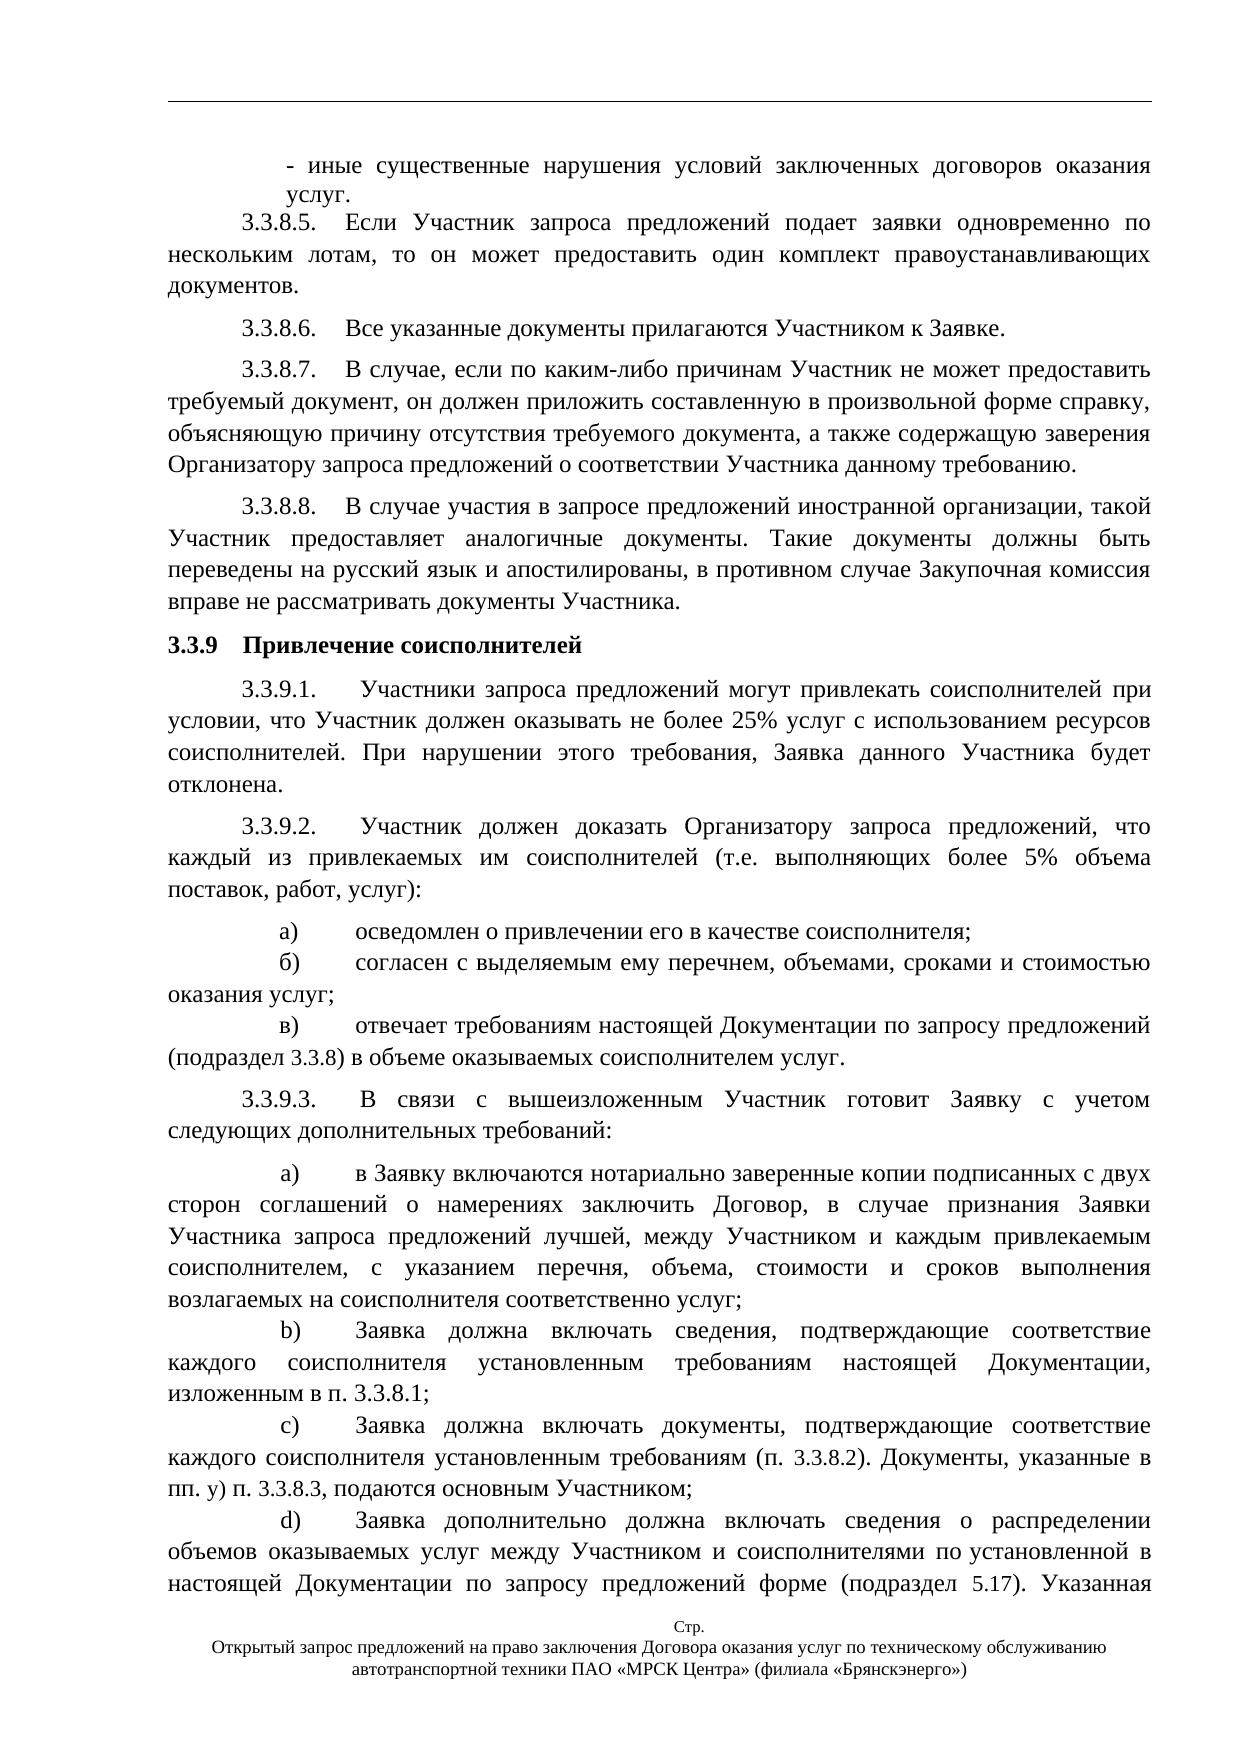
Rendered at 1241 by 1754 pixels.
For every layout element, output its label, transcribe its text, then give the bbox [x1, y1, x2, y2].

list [168, 1505, 1152, 1597]
list Участник должен доказать Организатору запроса предложений, что каждый из привлекаемых им соисполнителей (т.е. выполняющих более 5% объема поставок, работ, услуг): [168, 811, 1152, 903]
list Заявка должна включать документы, подтверждающие соответствие каждого соисполнителя установленным требованиям (п. 3.3.8.2). Документы, указанные в пп. у) п. 3.3.8.3, подаются основным Участником; [168, 1410, 1152, 1502]
list Все указанные документы прилагаются Участником к Заявке. [168, 313, 1152, 341]
list в Заявку включаются нотариально заверенные копии подписанных с двух сторон соглашений о намерениях заключить Договор, в случае признания Заявки Участника запроса предложений лучшей, между Участником и каждым привлекаемым соисполнителем, с указанием перечня, объема, стоимости и сроков выполнения возлагаемых на соисполнителя соответственно услуг; [168, 1158, 1152, 1313]
list Если Участник запроса предложений подает заявки одновременно по нескольким лотам, то он может предоставить один комплект правоустанавливающих документов. [168, 207, 1152, 299]
list отвечает требованиям настоящей Документации по запросу предложений (подраздел 3.3.8) в объеме оказываемых соисполнителем услуг. [168, 1011, 1152, 1071]
subtitle Привлечение соисполнителей [168, 630, 1152, 659]
list - иные существенные нарушения условий заключенных договоров оказания услуг. [286, 150, 1152, 207]
list В связи с вышеизложенным Участник готовит Заявку с учетом следующих дополнительных требований: [168, 1084, 1152, 1144]
list В случае, если по каким-либо причинам Участник не может предоставить требуемый документ, он должен приложить составленную в произвольной форме справку, объясняющую причину отсутствия требуемого документа, а также содержащую заверения Организатору запроса предложений о соответствии Участника данному требованию. [168, 354, 1152, 478]
list Участники запроса предложений могут привлекать соисполнителей при условии, что Участник должен оказывать не более 25% услуг c использованием ресурсов соисполнителей. При нарушении этого требования, Заявка данного Участника будет отклонена. [168, 674, 1152, 797]
list В случае участия в запросе предложений иностранной организации, такой Участник предоставляет аналогичные документы. Такие документы должны быть переведены на русский язык и апостилированы, в противном случае Закупочная комиссия вправе не рассматривать документы Участника. [168, 491, 1152, 615]
list осведомлен о привлечении его в качестве соисполнителя; [168, 916, 1152, 944]
list согласен с выделяемым ему перечнем, объемами, сроками и стоимостью оказания услуг; [168, 947, 1152, 1008]
list Заявка должна включать сведения, подтверждающие соответствие каждого соисполнителя установленным требованиям настоящей Документации, изложенным в п. 3.3.8.1; [168, 1315, 1152, 1407]
